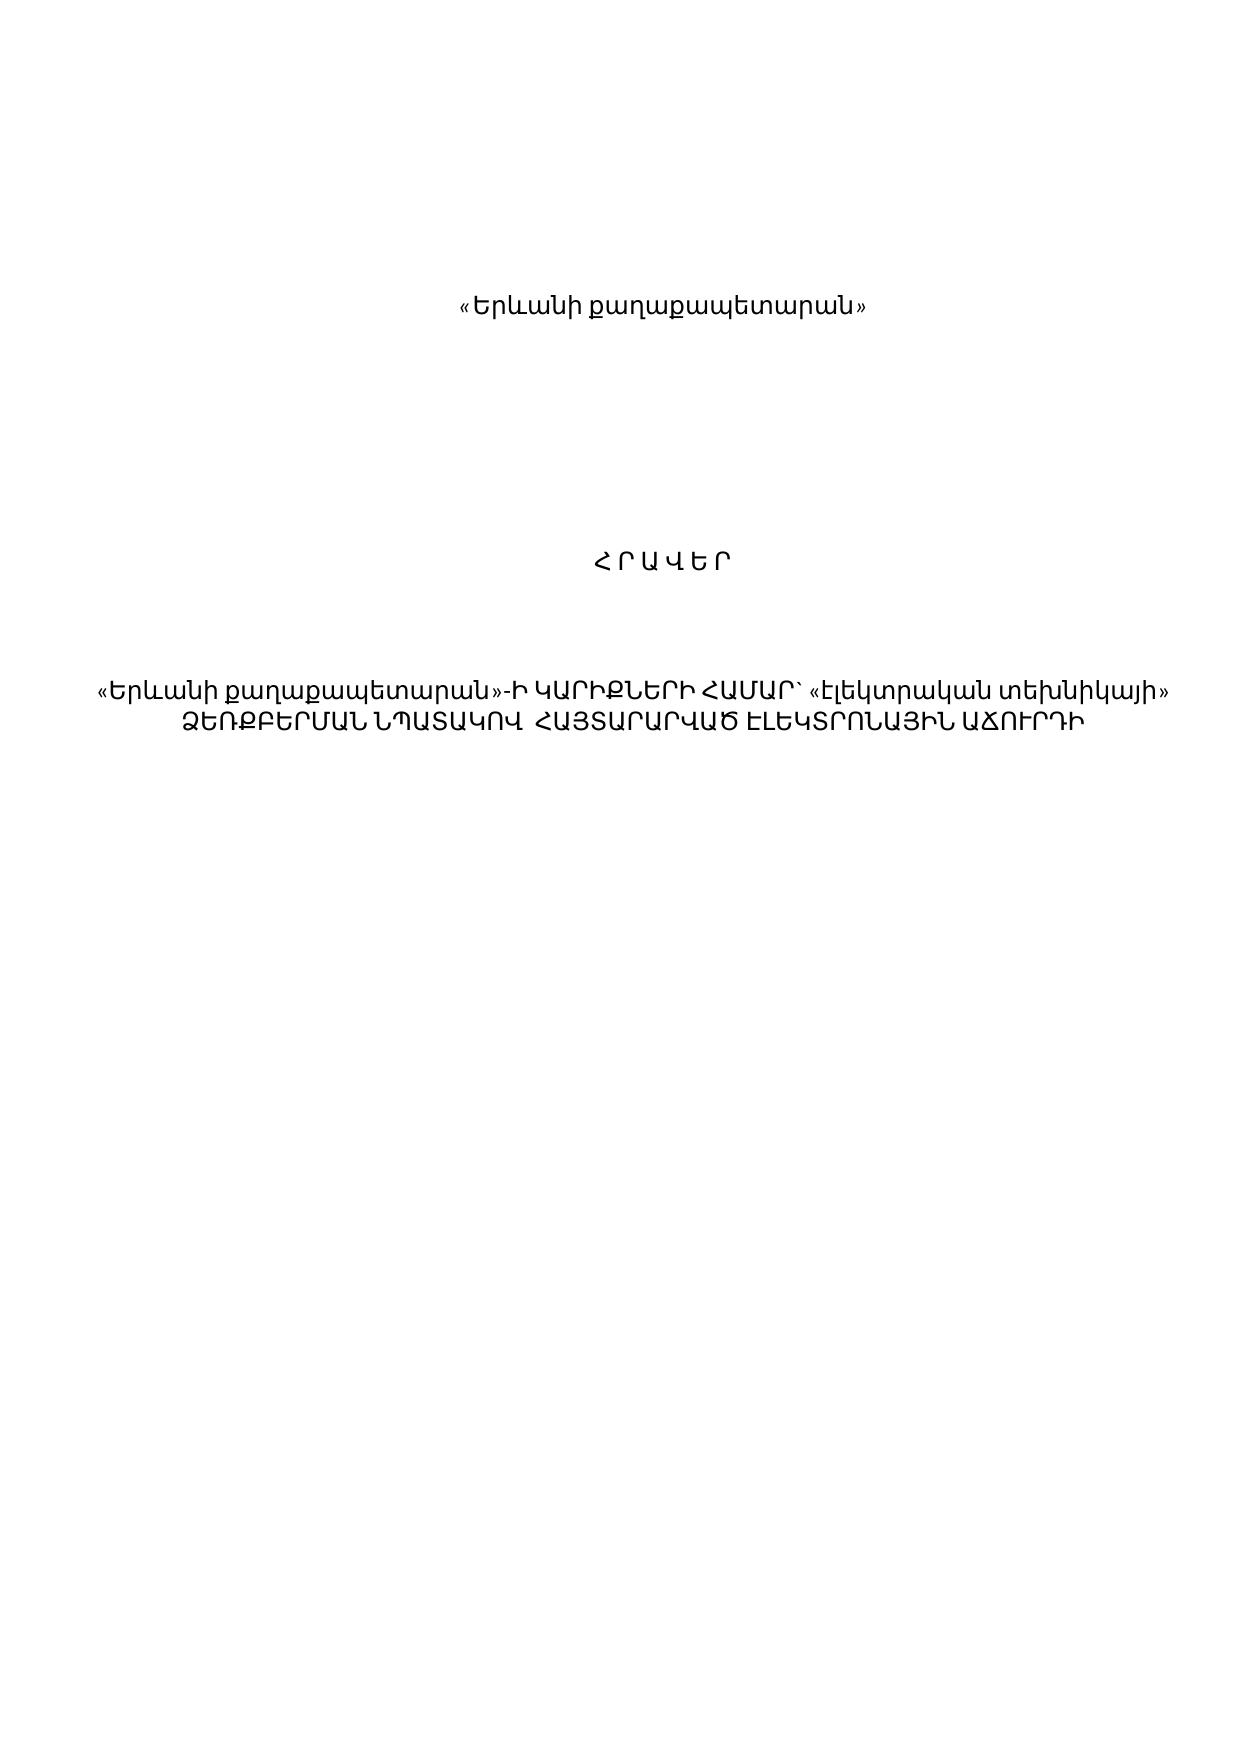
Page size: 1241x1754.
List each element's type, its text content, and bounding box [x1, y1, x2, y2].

text Հ Ր Ա Վ Ե Ր [94, 546, 1172, 577]
text «Երևանի քաղաքապետարան»-Ի ԿԱՐԻՔՆԵՐԻ ՀԱՄԱՐ` «էլեկտրական տեխնիկայի» ՁԵՌՔԲԵՐՄԱՆ ՆՊԱՏԱԿՈՎ ՀԱՅՏԱՐԱՐՎԱԾ ԷԼԵԿՏՐՈՆԱՅԻՆ ԱՃՈՒՐԴԻ [94, 676, 1172, 737]
text « Երևանի քաղաքապետարան» [94, 290, 1172, 321]
